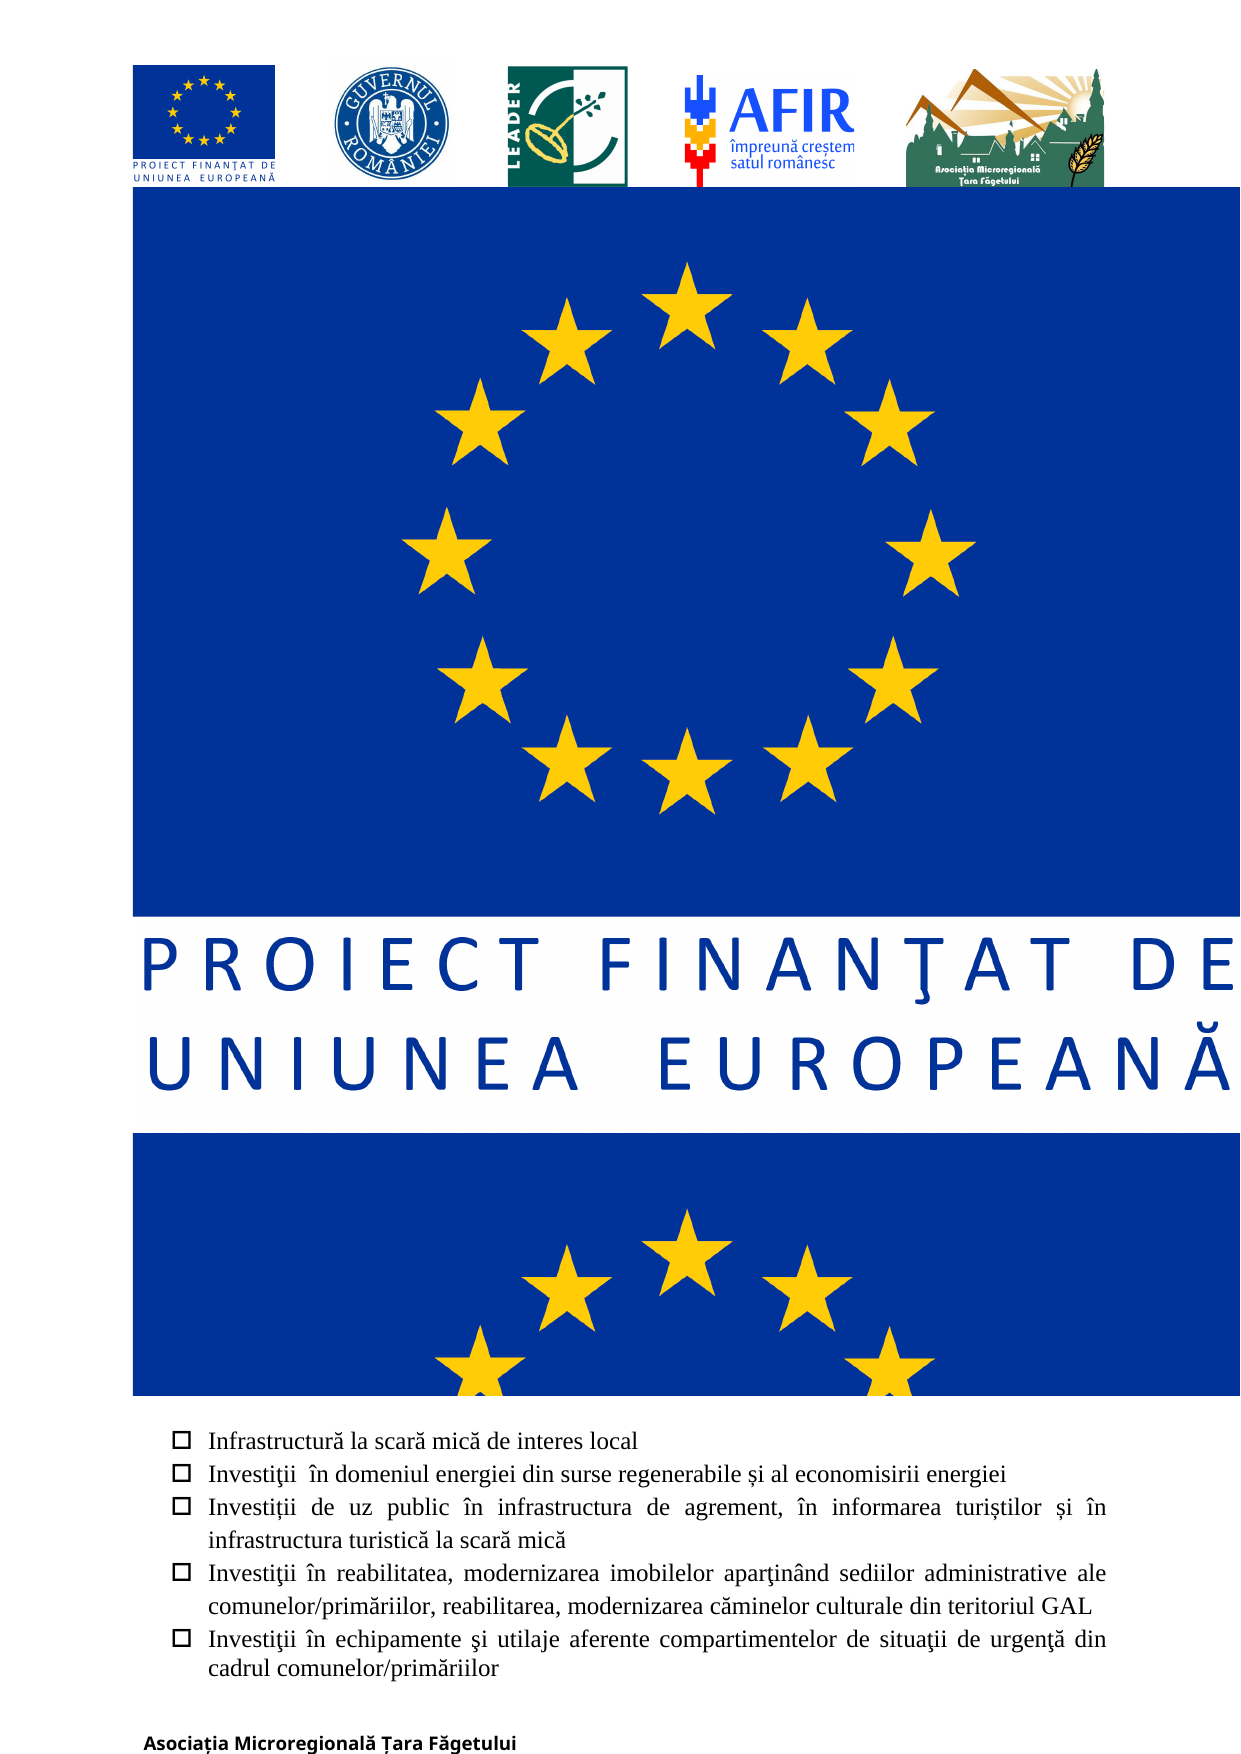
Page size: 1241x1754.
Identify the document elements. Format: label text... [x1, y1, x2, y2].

list Investiţii în reabilitatea, modernizarea imobilelor aparţinând sediilor administrative ale comunelor/primăriilor, reabilitarea, modernizarea căminelor culturale din teritoriul GAL [170, 1558, 1107, 1620]
picture [132, 59, 1241, 1396]
list Investiţii în echipamente şi utilaje aferente compartimentelor de situaţii de urgenţă din cadrul comunelor/primăriilor [170, 1624, 1107, 1682]
list Infrastructură la scară mică de interes local [170, 1426, 1107, 1455]
list Investiții de uz public în infrastructura de agrement, în informarea turiștilor și în infrastructura turistică la scară mică [170, 1492, 1107, 1554]
list Investiţii în domeniul energiei din surse regenerabile și al economisirii energiei [170, 1459, 1107, 1488]
